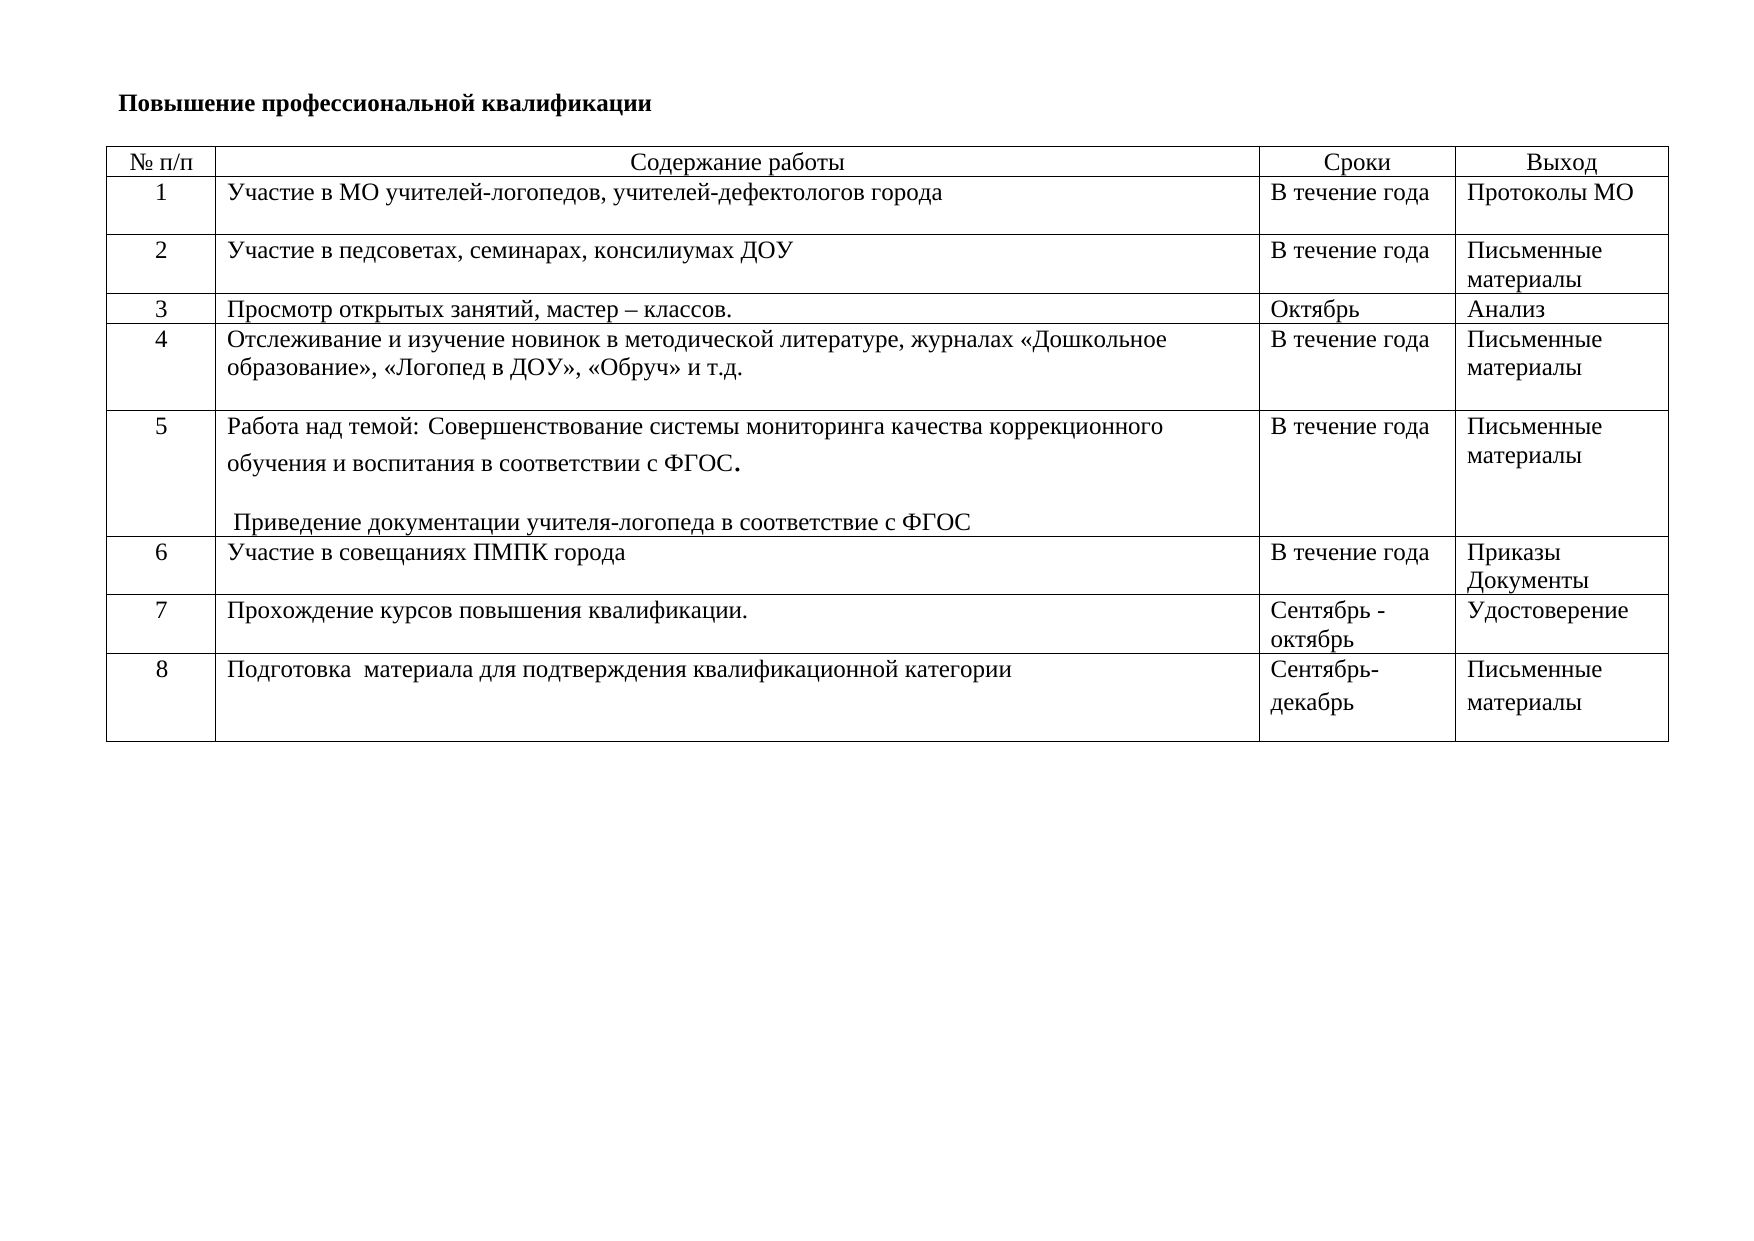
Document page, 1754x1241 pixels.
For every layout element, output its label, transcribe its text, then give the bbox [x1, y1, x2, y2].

table_cell Просмотр открытых занятий, мастер – классов. [216, 294, 1259, 323]
table_cell Октябрь [1260, 294, 1455, 323]
table_cell Участие в педсоветах, семинарах, консилиумах ДОУ [216, 235, 1259, 293]
table_cell 7 [107, 595, 215, 653]
table_cell Сентябрь - октябрь [1260, 595, 1455, 653]
table_cell Сентябрь-декабрь [1260, 654, 1455, 741]
table_cell Письменные материалы [1456, 654, 1668, 741]
table_cell 2 [107, 235, 215, 293]
table_cell В течение года [1260, 411, 1455, 536]
table_cell Подготовка материала для подтверждения квалификационной категории [216, 654, 1259, 741]
table_cell 4 [107, 324, 215, 410]
table_cell 5 [107, 411, 215, 536]
table_cell 3 [107, 294, 215, 323]
table_cell 6 [107, 537, 215, 594]
table_cell Письменные материалы [1456, 411, 1668, 536]
table_cell Письменные материалы [1456, 324, 1668, 410]
table_cell Приказы Документы [1456, 537, 1668, 594]
table_header Выход [1456, 147, 1668, 176]
table_cell Отслеживание и изучение новинок в методической литературе, журналах «Дошкольное образование», «Логопед в ДОУ», «Обруч» и т.д. [216, 324, 1259, 410]
table_cell 1 [107, 177, 215, 234]
table_header Сроки [1260, 147, 1455, 176]
table_cell Прохождение курсов повышения квалификации. [216, 595, 1259, 653]
table_cell В течение года [1260, 177, 1455, 234]
table_cell 8 [107, 654, 215, 741]
table_cell Участие в совещаниях ПМПК города [216, 537, 1259, 594]
table_cell Участие в МО учителей-логопедов, учителей-дефектологов города [216, 177, 1259, 234]
table_header Содержание работы [216, 147, 1259, 176]
table_cell В течение года [1260, 537, 1455, 594]
table_cell Удостоверение [1456, 595, 1668, 653]
table_header № п/п [107, 147, 215, 176]
table_cell В течение года [1260, 324, 1455, 410]
table_cell Работа над темой: Совершенствование системы мониторинга качества коррекционного обучения и воспитания в соответствии с ФГОС. Приведение документации учителя-логопеда в соответствие с ФГОС [216, 411, 1259, 536]
table_cell Протоколы МО [1456, 177, 1668, 234]
table_cell Анализ [1456, 294, 1668, 323]
table_cell В течение года [1260, 235, 1455, 293]
table_cell Письменные материалы [1456, 235, 1668, 293]
subtitle Повышение профессиональной квалификации [118, 88, 1636, 117]
